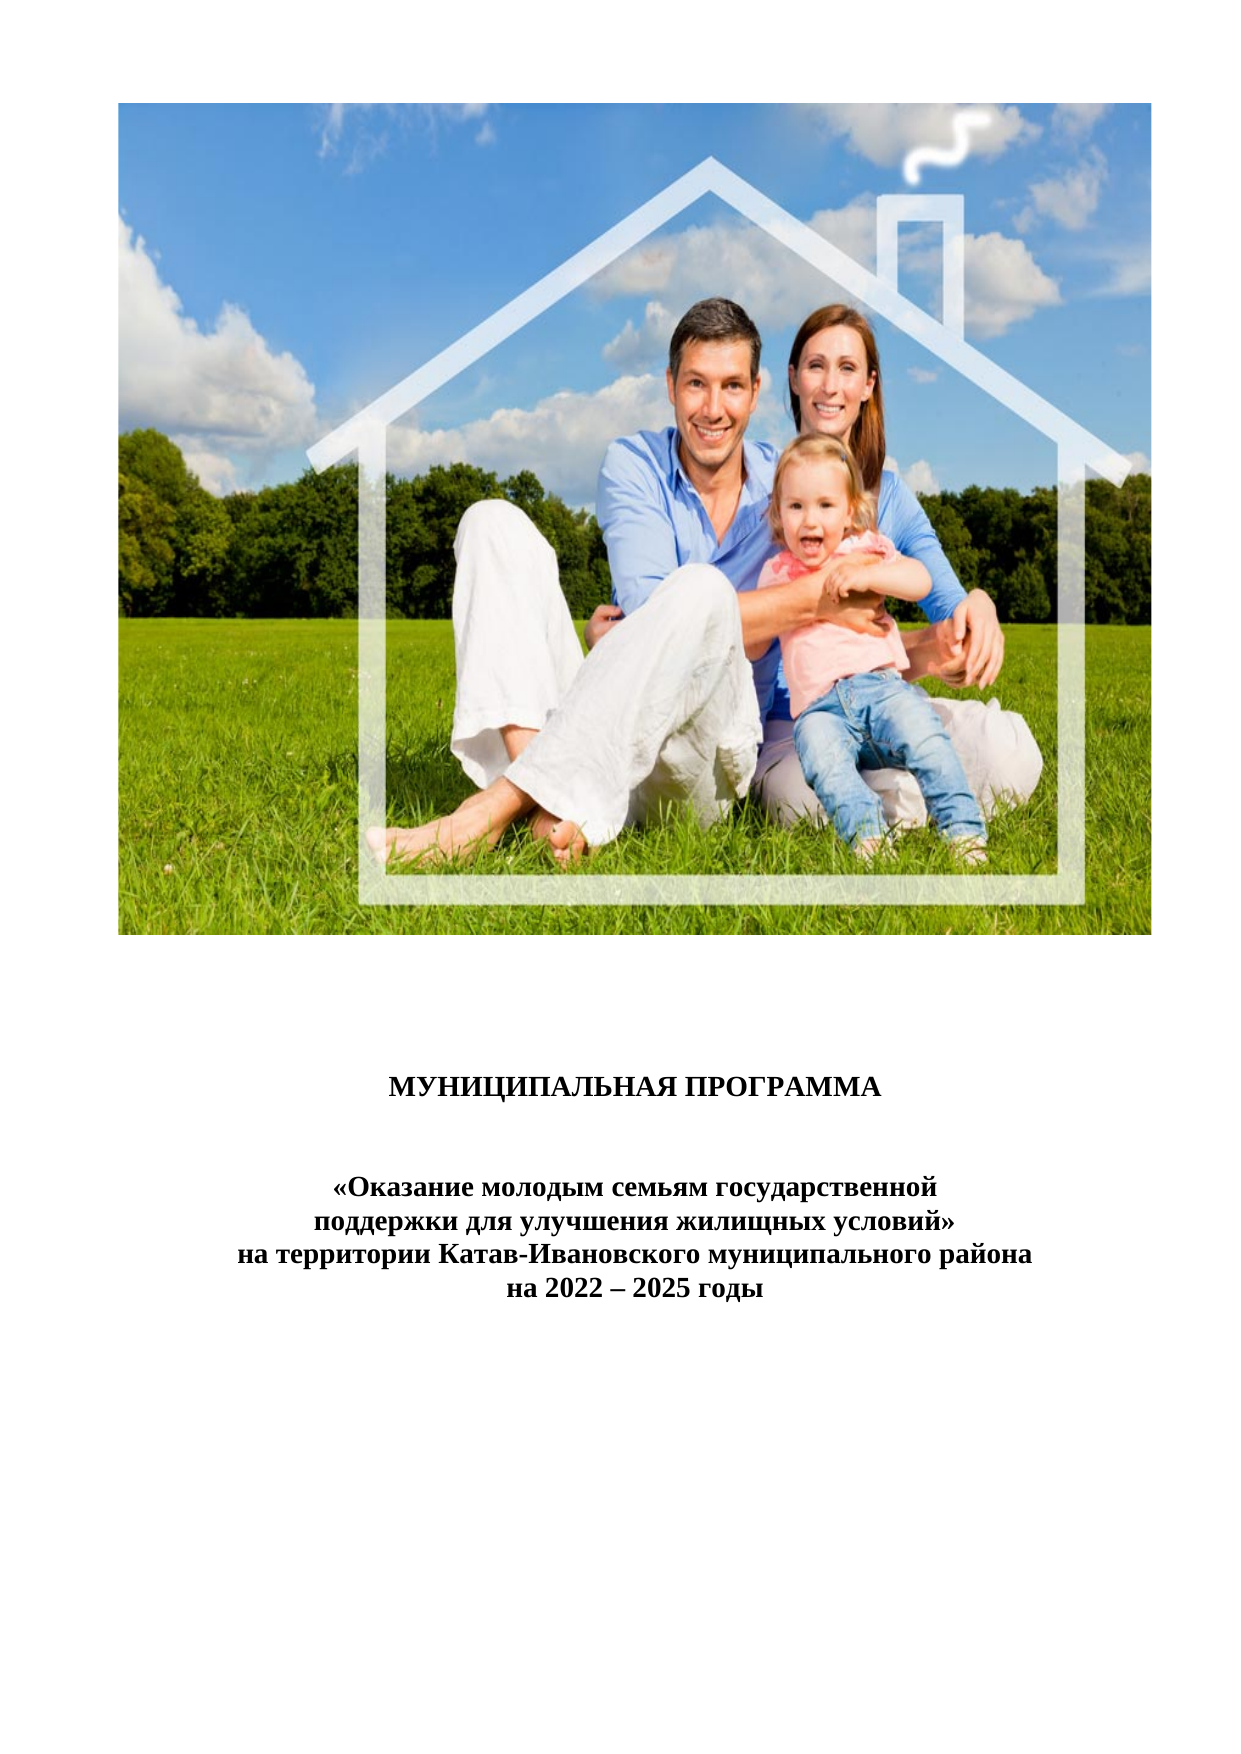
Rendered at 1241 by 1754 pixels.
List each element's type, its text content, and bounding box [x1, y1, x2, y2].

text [118, 1237, 1152, 1270]
text на 2022 – 2025 годы [118, 1270, 1152, 1304]
text МУНИЦИПАЛЬНАЯ ПРОГРАММА [118, 1069, 1152, 1102]
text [118, 1203, 1152, 1237]
text «Оказание молодым семьям государственной [118, 1169, 1152, 1203]
picture [118, 103, 1152, 935]
